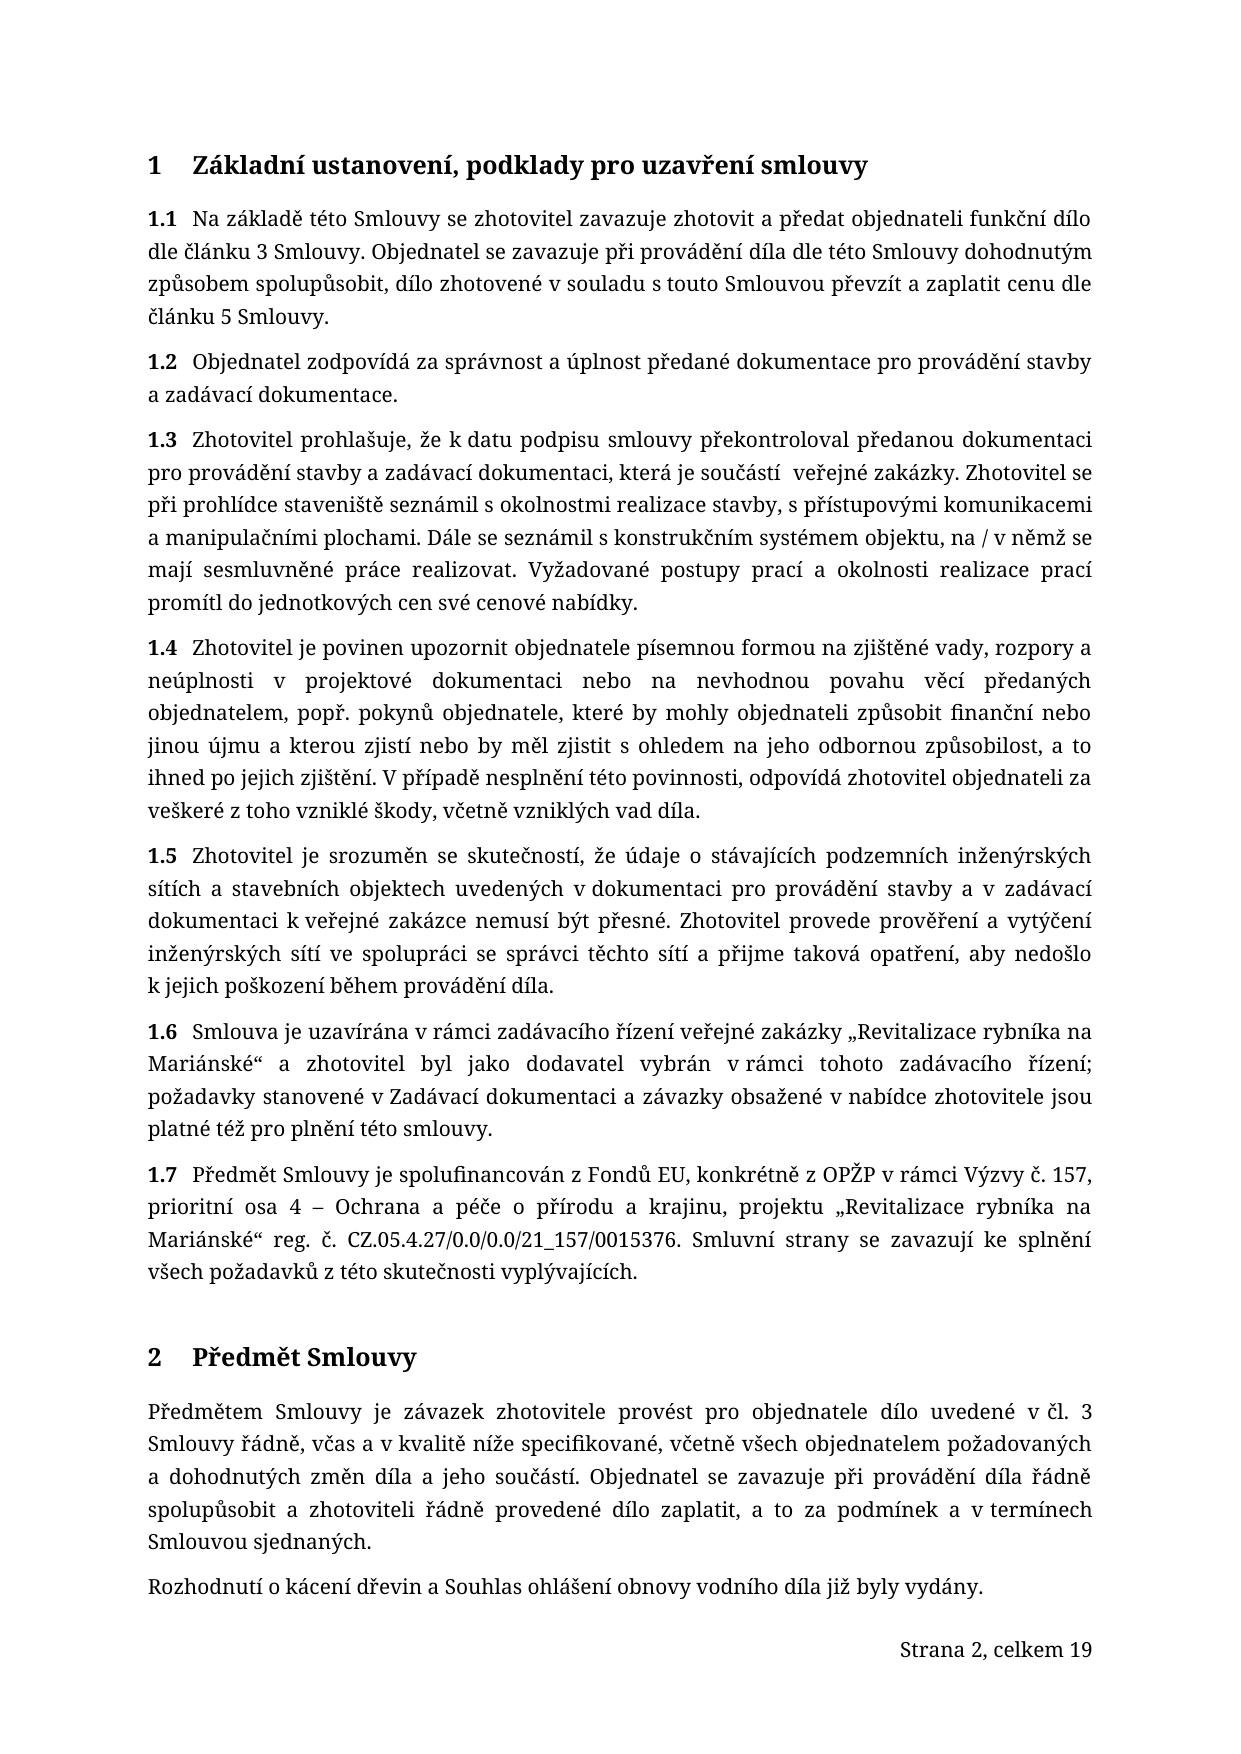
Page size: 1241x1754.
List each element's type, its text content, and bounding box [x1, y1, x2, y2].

text 1.4 Zhotovitel je povinen upozornit objednatele písemnou formou na zjištěné vady, rozpory a neúplnosti v projektové dokumentaci nebo na nevhodnou povahu věcí předaných objednatelem, popř. pokynů objednatele, které by mohly objednateli způsobit finanční nebo jinou újmu a kterou zjistí nebo by měl zjistit s ohledem na jeho odbornou způsobilost, a to ihned po jejich zjištění. V případě nesplnění této povinnosti, odpovídá zhotovitel objednateli za veškeré z toho vzniklé škody, včetně vzniklých vad díla. [148, 633, 1093, 824]
text 1.5 Zhotovitel je srozuměn se skutečností, že údaje o stávajících podzemních inženýrských sítích a stavebních objektech uvedených v dokumentaci pro provádění stavby a v zadávací dokumentaci k veřejné zakázce nemusí být přesné. Zhotovitel provede prověření a vytýčení inženýrských sítí ve spolupráci se správci těchto sítí a přijme taková opatření, aby nedošlo k jejich poškození během provádění díla. [148, 841, 1093, 1000]
text Předmětem Smlouvy je závazek zhotovitele provést pro objednatele dílo uvedené v čl. 3 Smlouvy řádně, včas a v kvalitě níže specifikované, včetně všech objednatelem požadovaných a dohodnutých změn díla a jeho součástí. Objednatel se zavazuje při provádění díla řádně spolupůsobit a zhotoviteli řádně provedené dílo zaplatit, a to za podmínek a v termínech Smlouvou sjednaných. [148, 1397, 1093, 1556]
subtitle 1 Základní ustanovení, podklady pro uzavření smlouvy [148, 148, 1093, 182]
text Rozhodnutí o kácení dřevin a Souhlas ohlášení obnovy vodního díla již byly vydány. [148, 1572, 1093, 1601]
text 1.7 Předmět Smlouvy je spolufinancován z Fondů EU, konkrétně z OPŽP v rámci Výzvy č. 157, prioritní osa 4 – Ochrana a péče o přírodu a krajinu, projektu „Revitalizace rybníka na Mariánské“ reg. č. CZ.05.4.27/0.0/0.0/21_157/0015376. Smluvní strany se zavazují ke splnění všech požadavků z této skutečnosti vyplývajících. [148, 1160, 1093, 1286]
text 1.2 Objednatel zodpovídá za správnost a úplnost předané dokumentace pro provádění stavby a zadávací dokumentace. [148, 347, 1093, 408]
text 1.3 Zhotovitel prohlašuje, že k datu podpisu smlouvy překontroloval předanou dokumentaci pro provádění stavby a zadávací dokumentaci, která je součástí veřejné zakázky. Zhotovitel se při prohlídce staveniště seznámil s okolnostmi realizace stavby, s přístupovými komunikacemi a manipulačními plochami. Dále se seznámil s konstrukčním systémem objektu, na / v němž se mají sesmluvněné práce realizovat. Vyžadované postupy prací a okolnosti realizace prací promítl do jednotkových cen své cenové nabídky. [148, 425, 1093, 616]
subtitle 2 Předmět Smlouvy [148, 1340, 1093, 1374]
text 1.6 Smlouva je uzavírána v rámci zadávacího řízení veřejné zakázky „Revitalizace rybníka na Mariánské“ a zhotovitel byl jako dodavatel vybrán v rámci tohoto zadávacího řízení; požadavky stanovené v Zadávací dokumentaci a závazky obsažené v nabídce zhotovitele jsou platné též pro plnění této smlouvy. [148, 1017, 1093, 1143]
text 1.1 Na základě této Smlouvy se zhotovitel zavazuje zhotovit a předat objednateli funkční dílo dle článku 3 Smlouvy. Objednatel se zavazuje při provádění díla dle této Smlouvy dohodnutým způsobem spolupůsobit, dílo zhotovené v souladu s touto Smlouvou převzít a zaplatit cenu dle článku 5 Smlouvy. [148, 204, 1093, 331]
